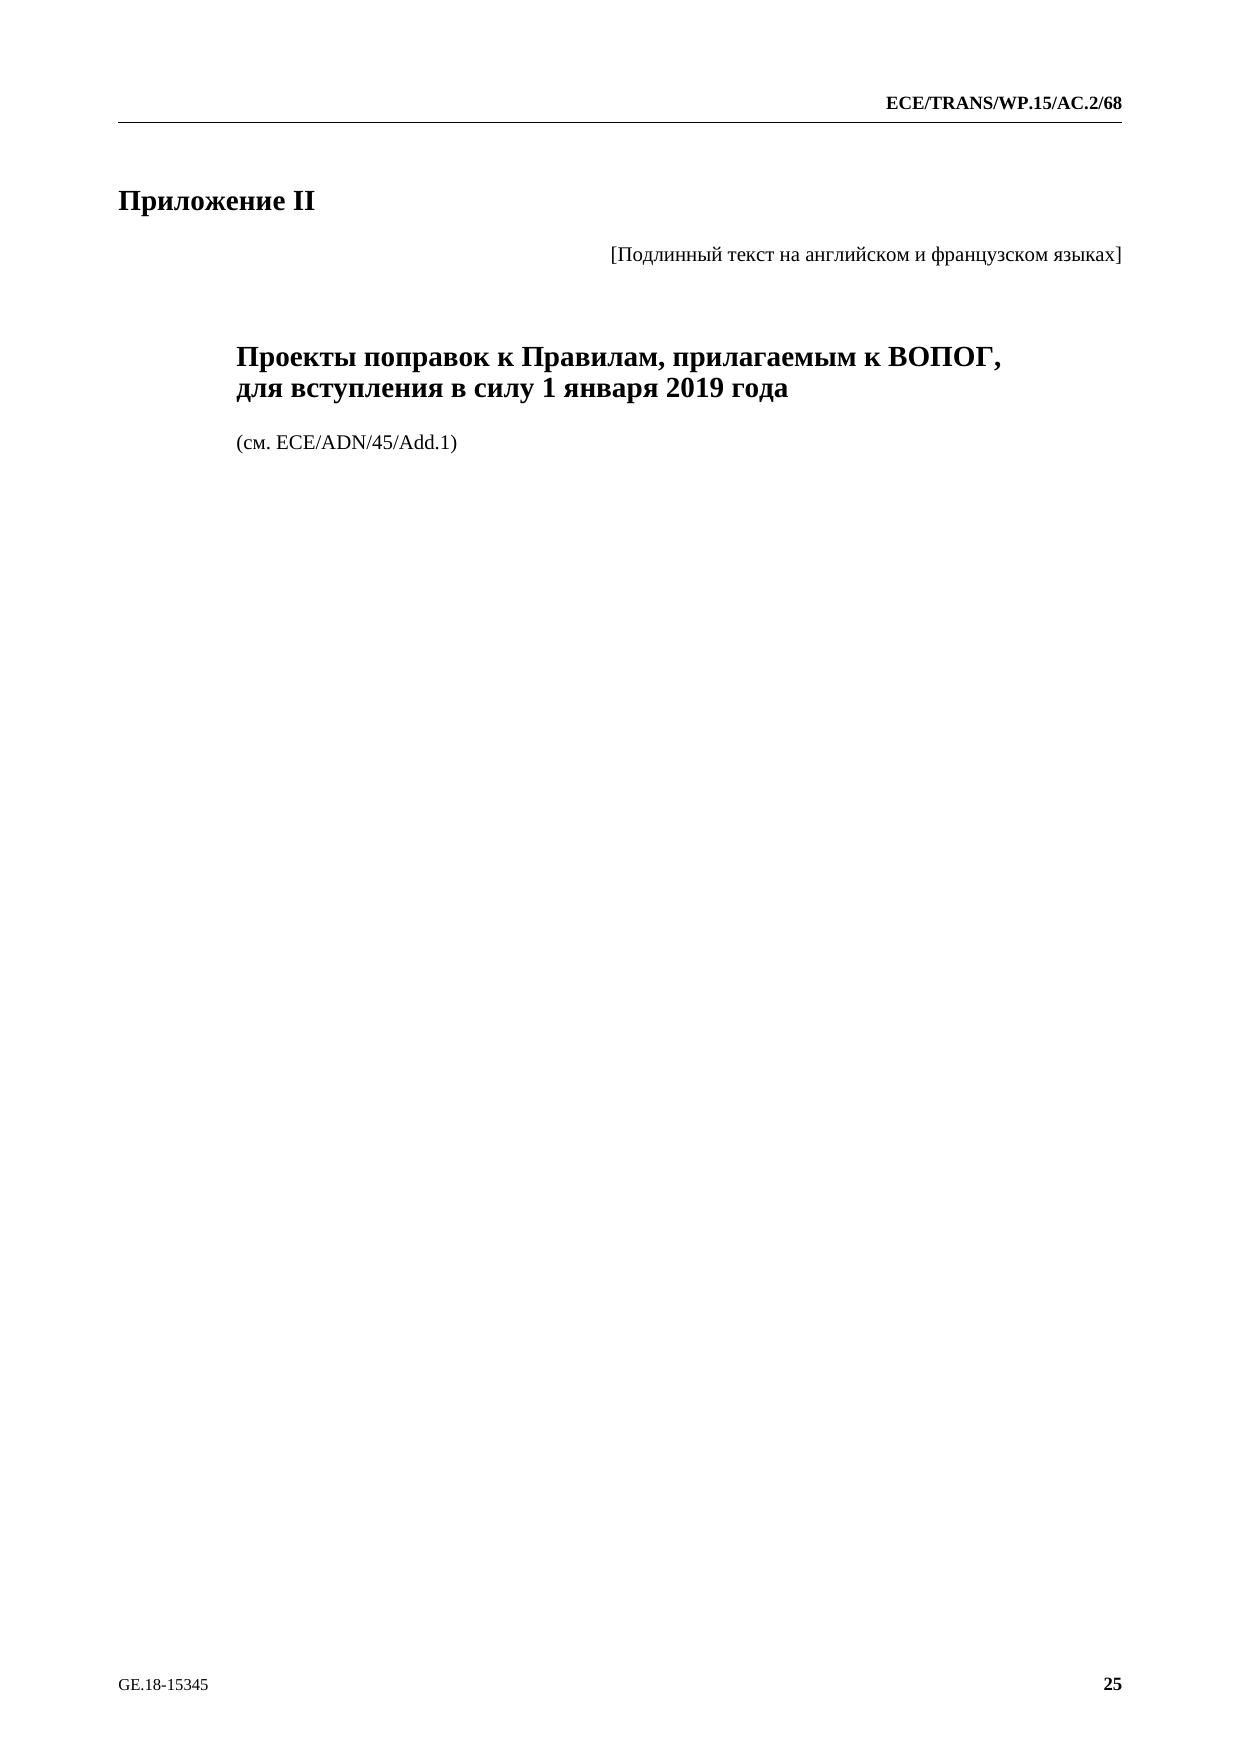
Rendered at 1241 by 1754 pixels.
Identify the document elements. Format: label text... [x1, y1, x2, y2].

text [Подлинный текст на английском и французском языках] [236, 241, 1122, 266]
text (см. ECE/ADN/45/Add.1) [236, 429, 1004, 454]
text Приложение II [118, 185, 1004, 216]
text Проекты поправок к Правилам, прилагаемым к ВОПОГ, для вступления в силу 1 января 2019 года [118, 341, 1004, 404]
